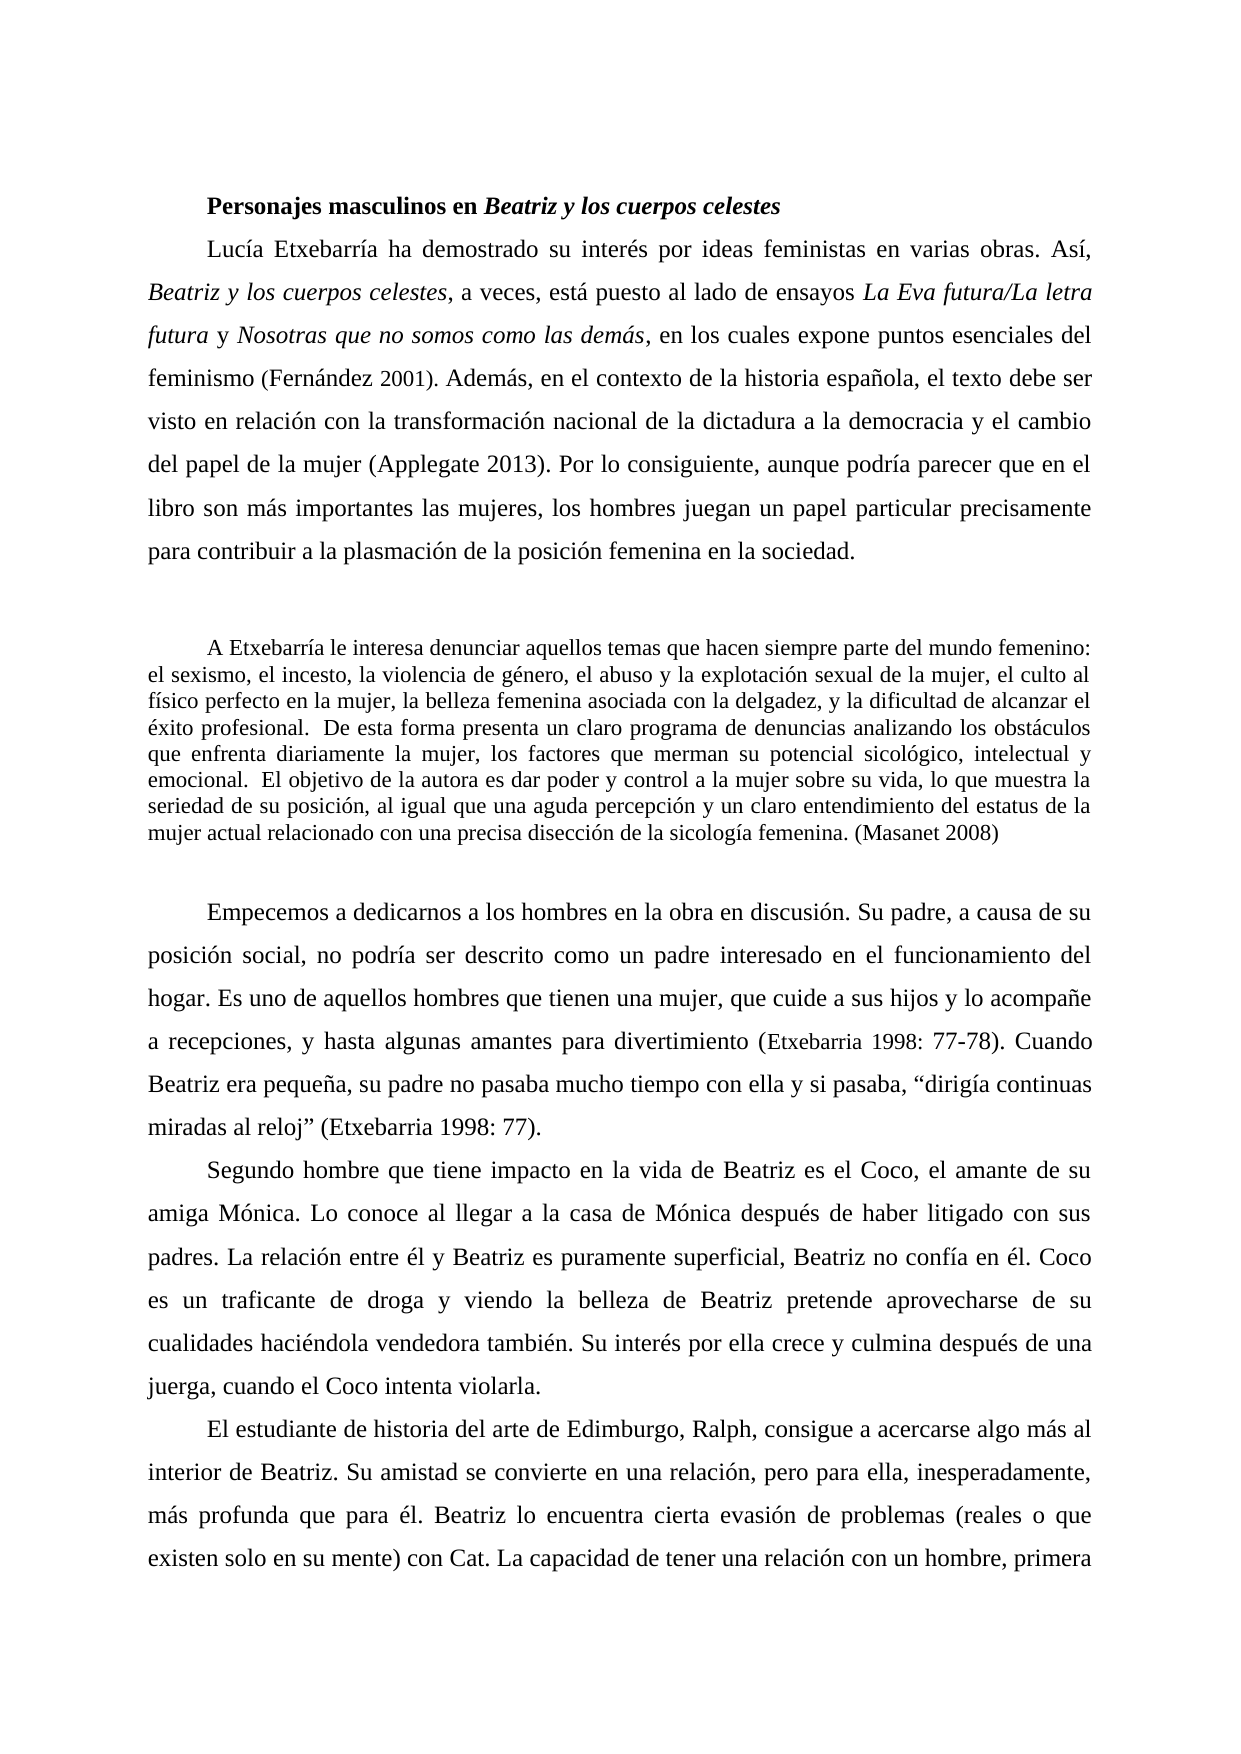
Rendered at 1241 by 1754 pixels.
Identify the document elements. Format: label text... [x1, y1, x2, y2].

text Segundo hombre que tiene impacto en la vida de Beatriz es el Coco, el amante de su amiga Mónica. Lo conoce al llegar a la casa de Mónica después de haber litigado con sus padres. La relación entre él y Beatriz es puramente superficial, Beatriz no confía en él. Coco es un traficante de droga y viendo la belleza de Beatriz pretende aprovecharse de su cualidades haciéndola vendedora también. Su interés por ella crece y culmina después de una juerga, cuando el Coco intenta violarla. [148, 1155, 1093, 1400]
text Empecemos a dedicarnos a los hombres en la obra en discusión. Su padre, a causa de su posición social, no podría ser descrito como un padre interesado en el funcionamiento del hogar. Es uno de aquellos hombres que tienen una mujer, que cuide a sus hijos y lo acompañe a recepciones, y hasta algunas amantes para divertimiento (Etxebarria 1998: 77-78). Cuando Beatriz era pequeña, su padre no pasaba mucho tiempo con ella y si pasaba, “dirigía continuas miradas al reloj” (Etxebarria 1998: 77). [148, 897, 1093, 1141]
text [148, 1414, 1093, 1572]
text Personajes masculinos en Beatriz y los cuerpos celestes [148, 191, 1093, 219]
text A Etxebarría le interesa denunciar aquellos temas que hacen siempre parte del mundo femenino: el sexismo, el incesto, la violencia de género, el abuso y la explotación sexual de la mujer, el culto al físico perfecto en la mujer, la belleza femenina asociada con la delgadez, y la dificultad de alcanzar el éxito profesional. De esta forma presenta un claro programa de denuncias analizando los obstáculos que enfrenta diariamente la mujer, los factores que merman su potencial sicológico, intelectual y emocional. El objetivo de la autora es dar poder y control a la mujer sobre su vida, lo que muestra la seriedad de su posición, al igual que una aguda percepción y un claro entendimiento del estatus de la mujer actual relacionado con una precisa disección de la sicología femenina. (Masanet 2008) [148, 634, 1093, 845]
text Lucía Etxebarría ha demostrado su interés por ideas feministas en varias obras. Así, Beatriz y los cuerpos celestes, a veces, está puesto al lado de ensayos La Eva futura/La letra futura y Nosotras que no somos como las demás, en los cuales expone puntos esenciales del feminismo (Fernández 2001). Además, en el contexto de la historia española, el texto debe ser visto en relación con la transformación nacional de la dictadura a la democracia y el cambio del papel de la mujer (Applegate 2013). Por lo consiguiente, aunque podría parecer que en el libro son más importantes las mujeres, los hombres juegan un papel particular precisamente para contribuir a la plasmación de la posición femenina en la sociedad. [148, 234, 1093, 564]
